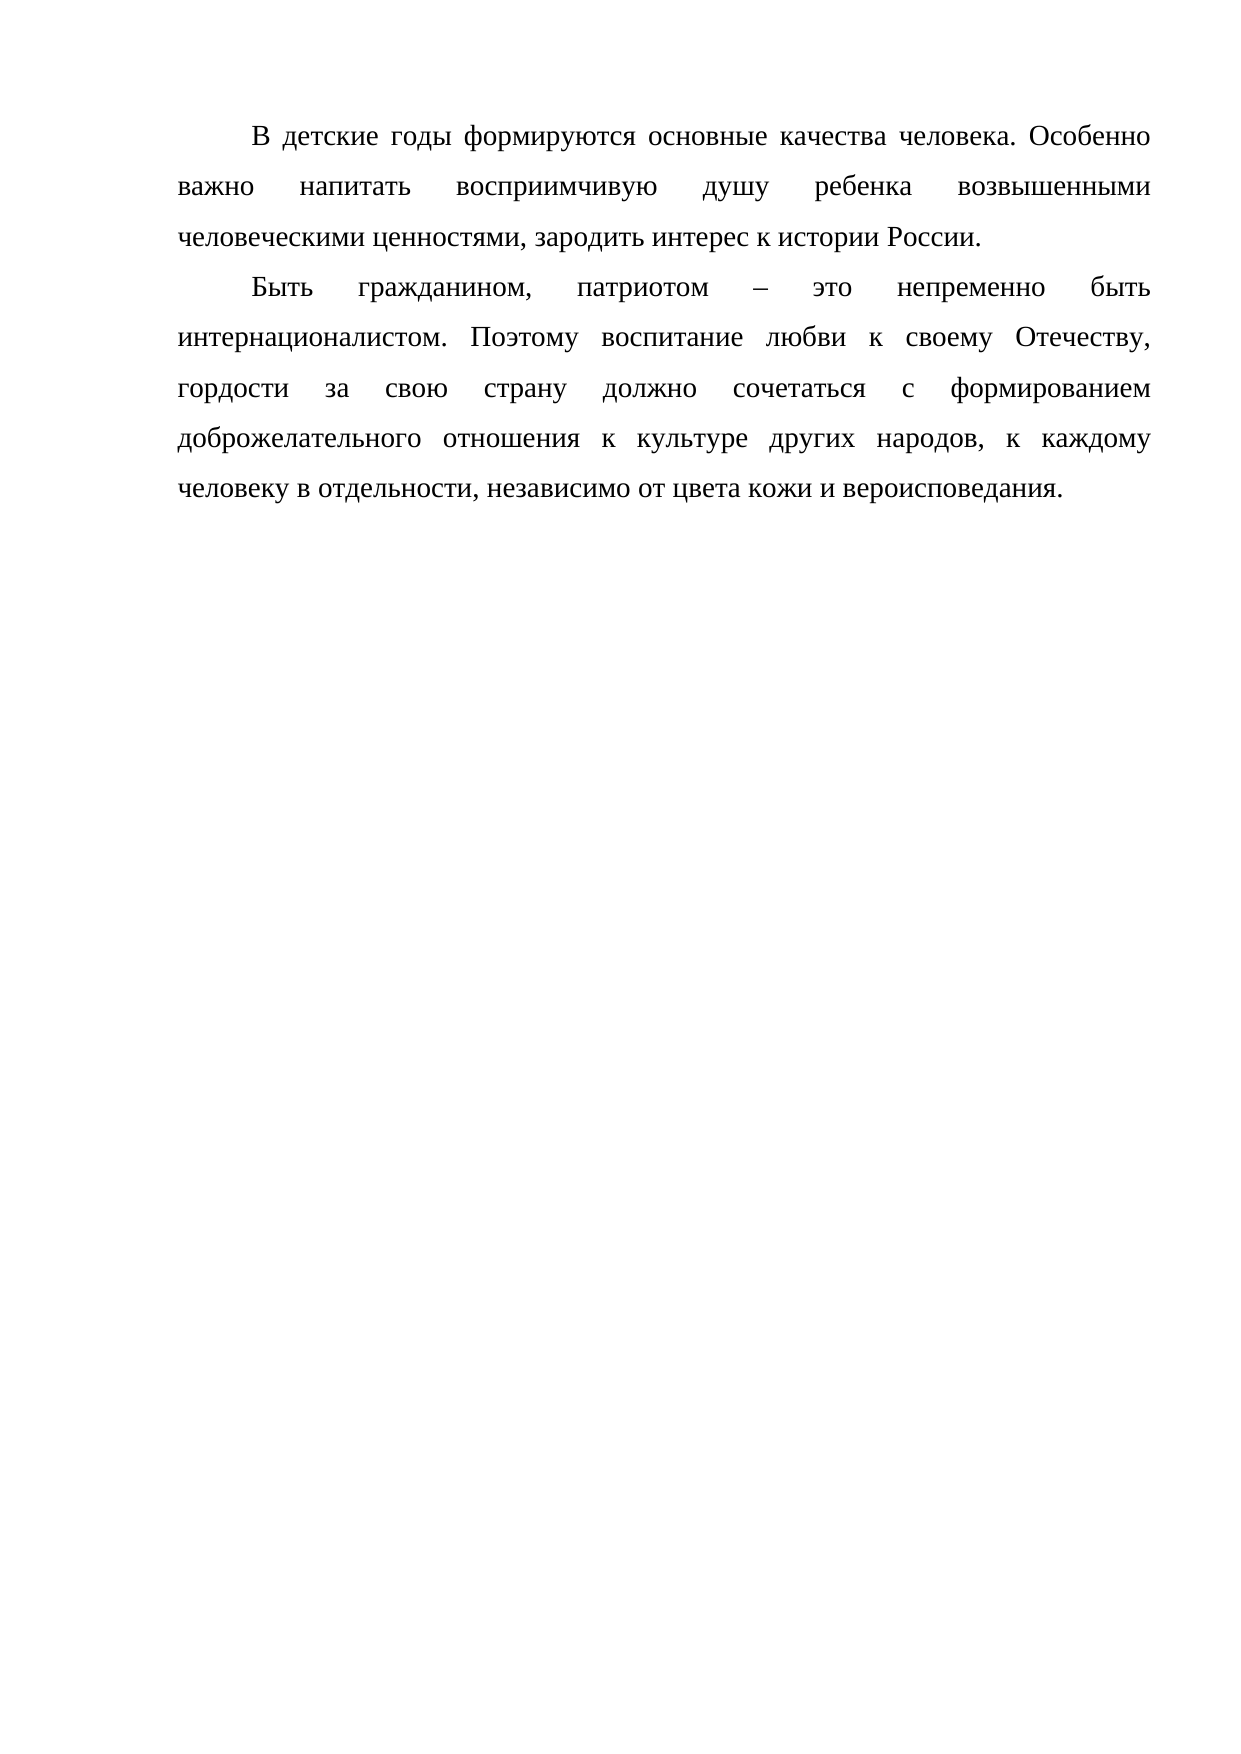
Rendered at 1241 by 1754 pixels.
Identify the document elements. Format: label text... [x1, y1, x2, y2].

text Быть гражданином, патриотом – это непременно быть интернационалистом. Поэтому воспитание любви к своему Отечеству, гордости за свою страну должно сочетаться с формированием доброжелательного отношения к культуре других народов, к каждому человеку в отдельности, независимо от цвета кожи и вероисповедания. [177, 269, 1152, 504]
text В детские годы формируются основные качества человека. Особенно важно напитать восприимчивую душу ребенка возвышенными человеческими ценностями, зародить интерес к истории России. [177, 118, 1152, 252]
